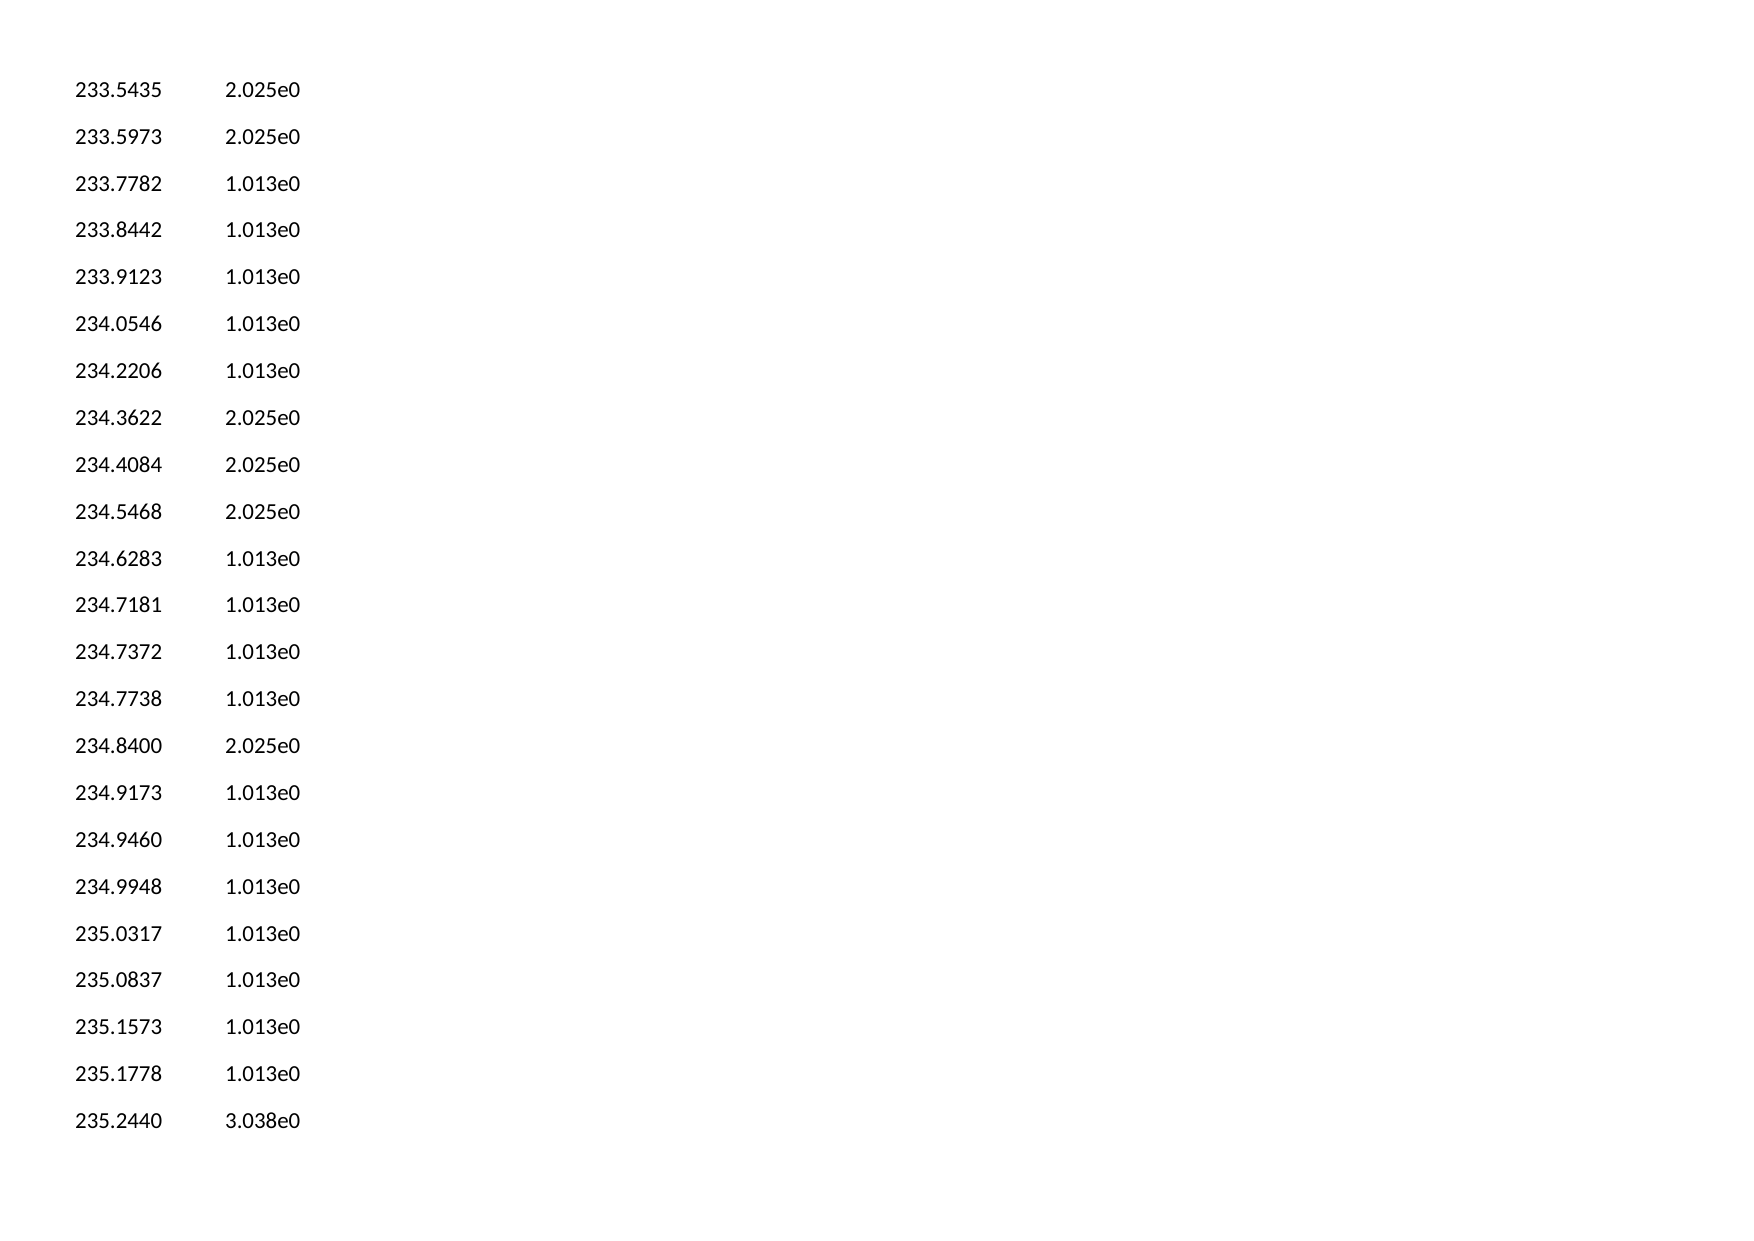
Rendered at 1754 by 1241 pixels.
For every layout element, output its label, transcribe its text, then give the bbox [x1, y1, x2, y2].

text 233.8442 1.013e0 [75, 216, 1679, 244]
text 234.0546 1.013e0 [75, 309, 1679, 337]
text 235.1573 1.013e0 [75, 1012, 1679, 1041]
text 235.1778 1.013e0 [75, 1059, 1679, 1087]
text 234.3622 2.025e0 [75, 403, 1679, 431]
text 234.8400 2.025e0 [75, 731, 1679, 759]
text 233.9123 1.013e0 [75, 262, 1679, 291]
text 235.0837 1.013e0 [75, 966, 1679, 994]
text 234.2206 1.013e0 [75, 356, 1679, 384]
text 234.5468 2.025e0 [75, 497, 1679, 525]
text 235.2440 3.038e0 [75, 1106, 1679, 1134]
text 234.6283 1.013e0 [75, 544, 1679, 572]
text 233.7782 1.013e0 [75, 169, 1679, 197]
text 235.0317 1.013e0 [75, 919, 1679, 947]
text 234.9460 1.013e0 [75, 825, 1679, 853]
text 234.9948 1.013e0 [75, 872, 1679, 900]
text 233.5435 2.025e0 [75, 75, 1679, 103]
text 234.7738 1.013e0 [75, 684, 1679, 712]
text 234.7372 1.013e0 [75, 637, 1679, 666]
text 234.4084 2.025e0 [75, 450, 1679, 478]
text 234.7181 1.013e0 [75, 591, 1679, 619]
text 234.9173 1.013e0 [75, 778, 1679, 806]
text 233.5973 2.025e0 [75, 122, 1679, 150]
